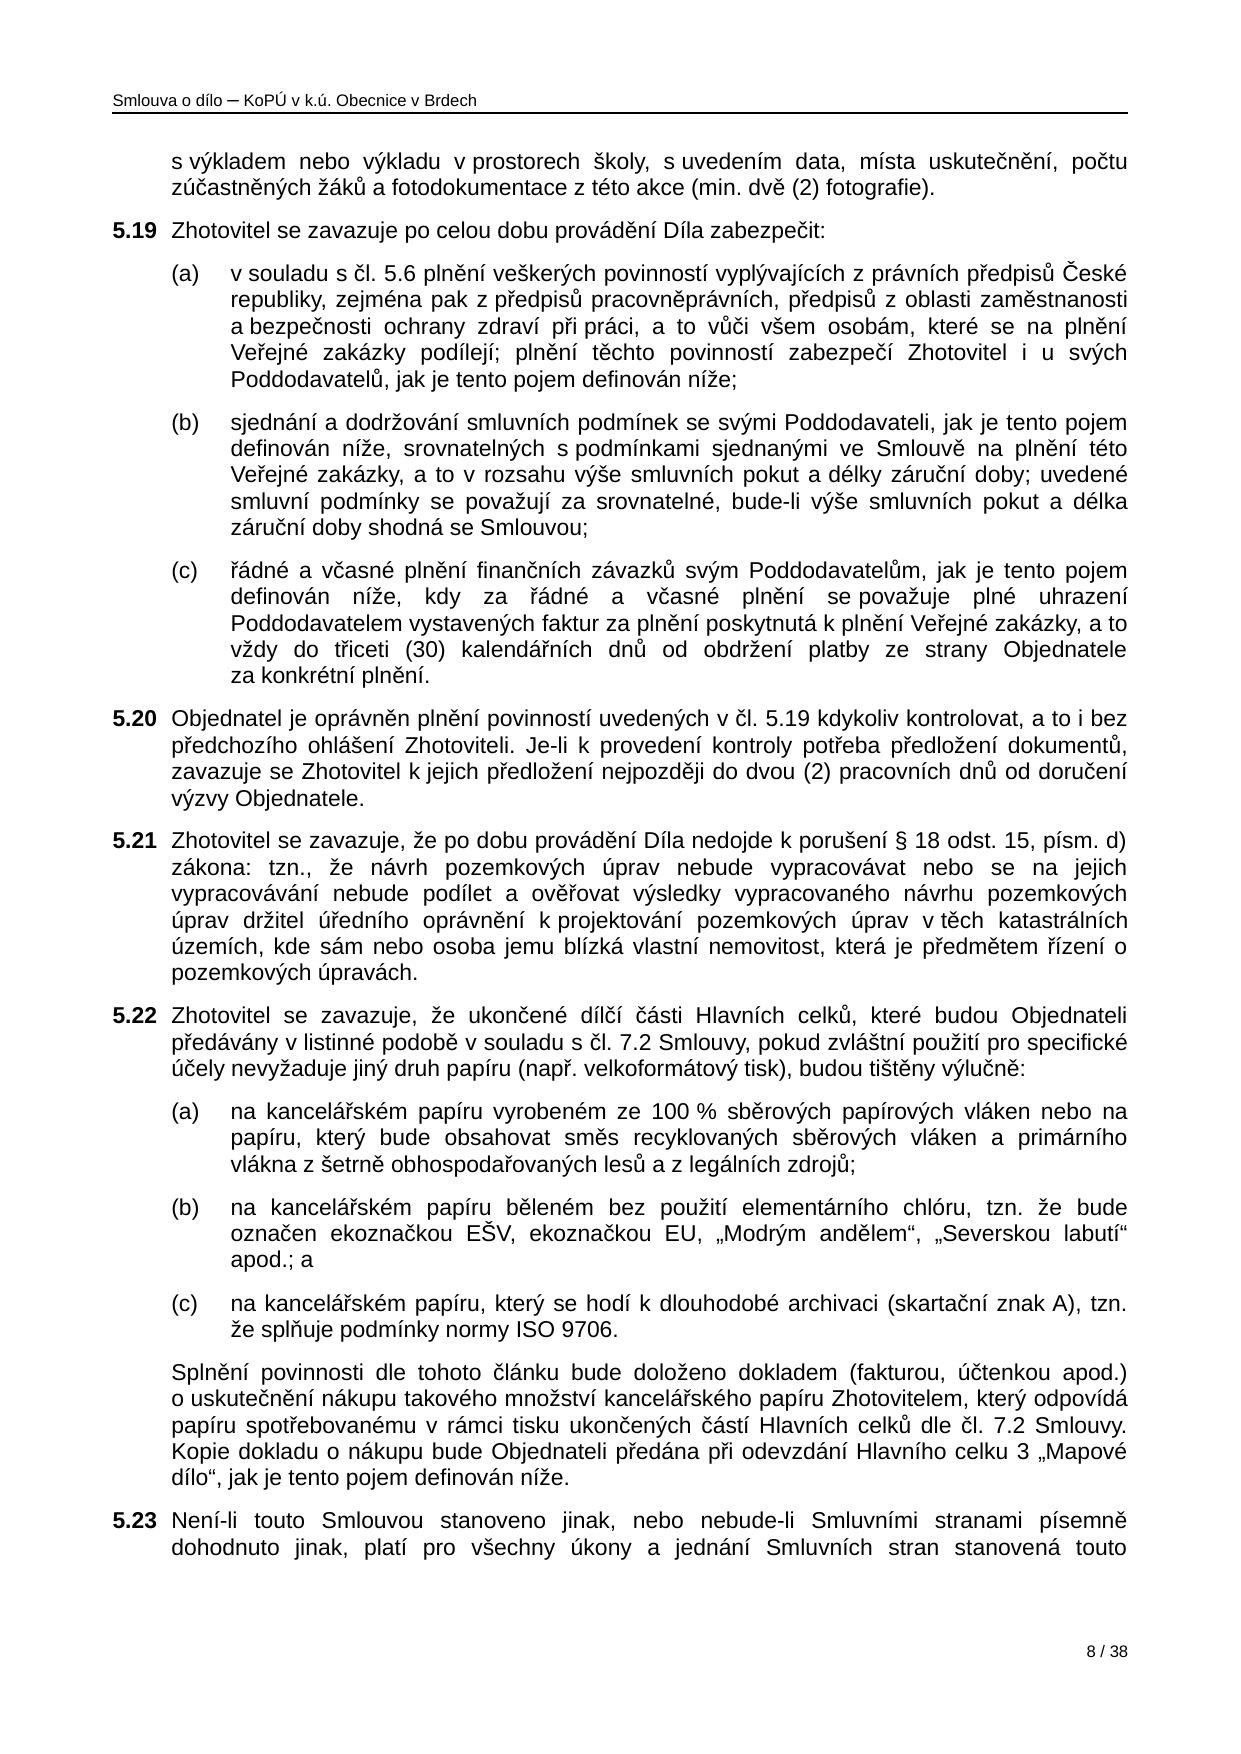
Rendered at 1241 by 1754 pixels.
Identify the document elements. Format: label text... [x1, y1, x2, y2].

text Zhotovitel se zavazuje po celou dobu provádění Díla zabezpečit: [112, 217, 1128, 243]
list na kancelářském papíru vyrobeném ze 100 % sběrových papírových vláken nebo na papíru, který bude obsahovat směs recyklovaných sběrových vláken a primárního vlákna z šetrně obhospodařovaných lesů a z legálních zdrojů; [171, 1098, 1128, 1177]
text Objednatel je oprávněn plnění povinností uvedených v čl. 5.19 kdykoliv kontrolovat, a to i bez předchozího ohlášení Zhotoviteli. Je-li k provedení kontroly potřeba předložení dokumentů, zavazuje se Zhotovitel k jejich předložení nejpozději do dvou (2) pracovních dnů od doručení výzvy Objednatele. [112, 705, 1128, 811]
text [112, 1507, 1128, 1560]
text Zhotovitel se zavazuje, že ukončené dílčí části Hlavních celků, které budou Objednateli předávány v listinné podobě v souladu s čl. 7.2 Smlouvy, pokud zvláštní použití pro specifické účely nevyžaduje jiný druh papíru (např. velkoformátový tisk), budou tištěny výlučně: [112, 1002, 1128, 1081]
list na kancelářském papíru, který se hodí k dlouhodobé archivaci (skartační znak A), tzn. že splňuje podmínky normy ISO 9706. [171, 1289, 1128, 1342]
list řádné a včasné plnění finančních závazků svým Poddodavatelům, jak je tento pojem definován níže, kdy za řádné a včasné plnění se považuje plné uhrazení Poddodavatelem vystavených faktur za plnění poskytnutá k plnění Veřejné zakázky, a to vždy do třiceti (30) kalendářních dnů od obdržení platby ze strany Objednatele za konkrétní plnění. [171, 557, 1128, 689]
list Splnění povinnosti dle tohoto článku bude doloženo dokladem (fakturou, účtenkou apod.) o uskutečnění nákupu takového množství kancelářského papíru Zhotovitelem, který odpovídá papíru spotřebovanému v rámci tisku ukončených částí Hlavních celků dle čl. 7.2 Smlouvy. Kopie dokladu o nákupu bude Objednateli předána při odevzdání Hlavního celku 3 „Mapové dílo“, jak je tento pojem definován níže. [171, 1359, 1128, 1491]
text Zhotovitel se zavazuje, že po dobu provádění Díla nedojde k porušení § 18 odst. 15, písm. d) zákona: tzn., že návrh pozemkových úprav nebude vypracovávat nebo se na jejich vypracovávání nebude podílet a ověřovat výsledky vypracovaného návrhu pozemkových úprav držitel úředního oprávnění k projektování pozemkových úprav v těch katastrálních územích, kde sám nebo osoba jemu blízká vlastní nemovitost, která je předmětem řízení o pozemkových úpravách. [112, 827, 1128, 986]
list sjednání a dodržování smluvních podmínek se svými Poddodavateli, jak je tento pojem definován níže, srovnatelných s podmínkami sjednanými ve Smlouvě na plnění této Veřejné zakázky, a to v rozsahu výše smluvních pokut a délky záruční doby; uvedené smluvní podmínky se považují za srovnatelné, bude-li výše smluvních pokut a délka záruční doby shodná se Smlouvou; [171, 408, 1128, 540]
list na kancelářském papíru běleném bez použití elementárního chlóru, tzn. že bude označen ekoznačkou EŠV, ekoznačkou EU, „Modrým andělem“, „Severskou labutí“ apod.; a [171, 1194, 1128, 1273]
list v souladu s čl. 5.6 plnění veškerých povinností vyplývajících z právních předpisů České republiky, zejména pak z předpisů pracovněprávních, předpisů z oblasti zaměstnanosti a bezpečnosti ochrany zdraví při práci, a to vůči všem osobám, které se na plnění Veřejné zakázky podílejí; plnění těchto povinností zabezpečí Zhotovitel i u svých Poddodavatelů, jak je tento pojem definován níže; [171, 260, 1128, 392]
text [112, 148, 1128, 200]
